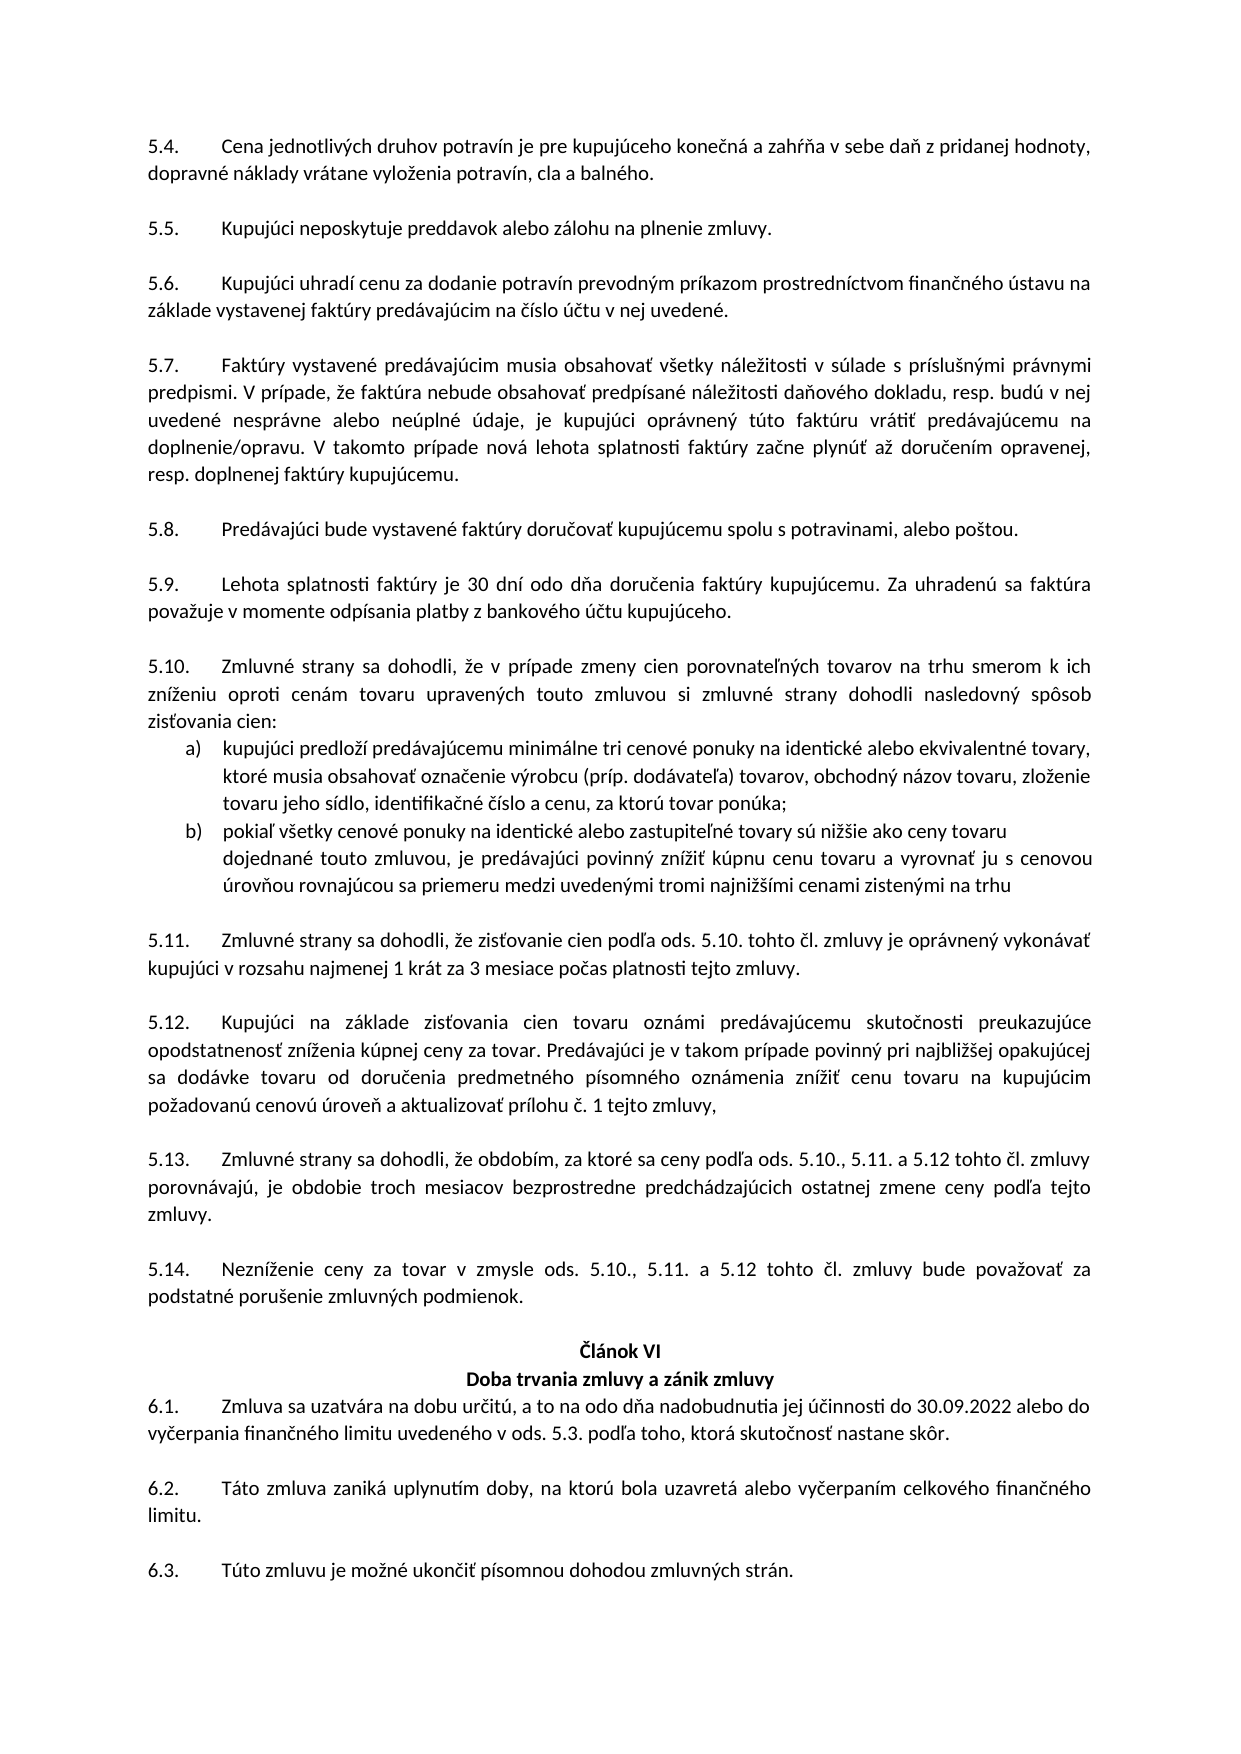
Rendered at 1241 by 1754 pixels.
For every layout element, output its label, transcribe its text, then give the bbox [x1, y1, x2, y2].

list pokiaľ všetky cenové ponuky na identické alebo zastupiteľné tovary sú nižšie ako ceny tovaru [185, 818, 1093, 843]
list Lehota splatnosti faktúry je 30 dní odo dňa doručenia faktúry kupujúcemu. Za uhradenú sa faktúra považuje v momente odpísania platby z bankového účtu kupujúceho. [148, 571, 1093, 624]
list Zmluvné strany sa dohodli, že zisťovanie cien podľa ods. 5.10. tohto čl. zmluvy je oprávnený vykonávať kupujúci v rozsahu najmenej 1 krát za 3 mesiace počas platnosti tejto zmluvy. [148, 927, 1093, 980]
list Túto zmluvu je možné ukončiť písomnou dohodou zmluvných strán. [148, 1557, 1093, 1583]
list Kupujúci na základe zisťovania cien tovaru oznámi predávajúcemu skutočnosti preukazujúce opodstatnenosť zníženia kúpnej ceny za tovar. Predávajúci je v takom prípade povinný pri najbližšej opakujúcej sa dodávke tovaru od doručenia predmetného písomného oznámenia znížiť cenu tovaru na kupujúcim požadovanú cenovú úroveň a aktualizovať prílohu č. 1 tejto zmluvy, [148, 1009, 1093, 1117]
list Táto zmluva zaniká uplynutím doby, na ktorú bola uzavretá alebo vyčerpaním celkového finančného limitu. [148, 1475, 1093, 1528]
list Kupujúci uhradí cenu za dodanie potravín prevodným príkazom prostredníctvom finančného ústavu na základe vystavenej faktúry predávajúcim na číslo účtu v nej uvedené. [148, 270, 1093, 323]
list Kupujúci neposkytuje preddavok alebo zálohu na plnenie zmluvy. [148, 215, 1093, 241]
list Predávajúci bude vystavené faktúry doručovať kupujúcemu spolu s potravinami, alebo poštou. [148, 516, 1093, 542]
list Nezníženie ceny za tovar v zmysle ods. 5.10., 5.11. a 5.12 tohto čl. zmluvy bude považovať za podstatné porušenie zmluvných podmienok. [148, 1256, 1093, 1309]
list dojednané touto zmluvou, je predávajúci povinný znížiť kúpnu cenu tovaru a vyrovnať ju s cenovou úrovňou rovnajúcou sa priemeru medzi uvedenými tromi najnižšími cenami zistenými na trhu [223, 845, 1093, 898]
list Zmluvné strany sa dohodli, že obdobím, za ktoré sa ceny podľa ods. 5.10., 5.11. a 5.12 tohto čl. zmluvy porovnávajú, je obdobie troch mesiacov bezprostredne predchádzajúcich ostatnej zmene ceny podľa tejto zmluvy. [148, 1147, 1093, 1227]
list Faktúry vystavené predávajúcim musia obsahovať všetky náležitosti v súlade s príslušnými právnymi predpismi. V prípade, že faktúra nebude obsahovať predpísané náležitosti daňového dokladu, resp. budú v nej uvedené nesprávne alebo neúplné údaje, je kupujúci oprávnený túto faktúru vrátiť predávajúcemu na doplnenie/opravu. V takomto prípade nová lehota splatnosti faktúry začne plynúť až doručením opravenej, resp. doplnenej faktúry kupujúcemu. [148, 352, 1093, 487]
list Cena jednotlivých druhov potravín je pre kupujúceho konečná a zahŕňa v sebe daň z pridanej hodnoty, dopravné náklady vrátane vyloženia potravín, cla a balného. [148, 133, 1093, 186]
list Doba trvania zmluvy a zánik zmluvy [148, 1366, 1093, 1391]
list Zmluva sa uzatvára na dobu určitú, a to na odo dňa nadobudnutia jej účinnosti do 30.09.2022 alebo do vyčerpania finančného limitu uvedeného v ods. 5.3. podľa toho, ktorá skutočnosť nastane skôr. [148, 1393, 1093, 1446]
list Článok VI [148, 1338, 1093, 1364]
list Zmluvné strany sa dohodli, že v prípade zmeny cien porovnateľných tovarov na trhu smerom k ich zníženiu oproti cenám tovaru upravených touto zmluvou si zmluvné strany dohodli nasledovný spôsob zisťovania cien: [148, 653, 1093, 734]
list kupujúci predloží predávajúcemu minimálne tri cenové ponuky na identické alebo ekvivalentné tovary, ktoré musia obsahovať označenie výrobcu (príp. dodávateľa) tovarov, obchodný názov tovaru, zloženie tovaru jeho sídlo, identifikačné číslo a cenu, za ktorú tovar ponúka; [185, 736, 1093, 816]
